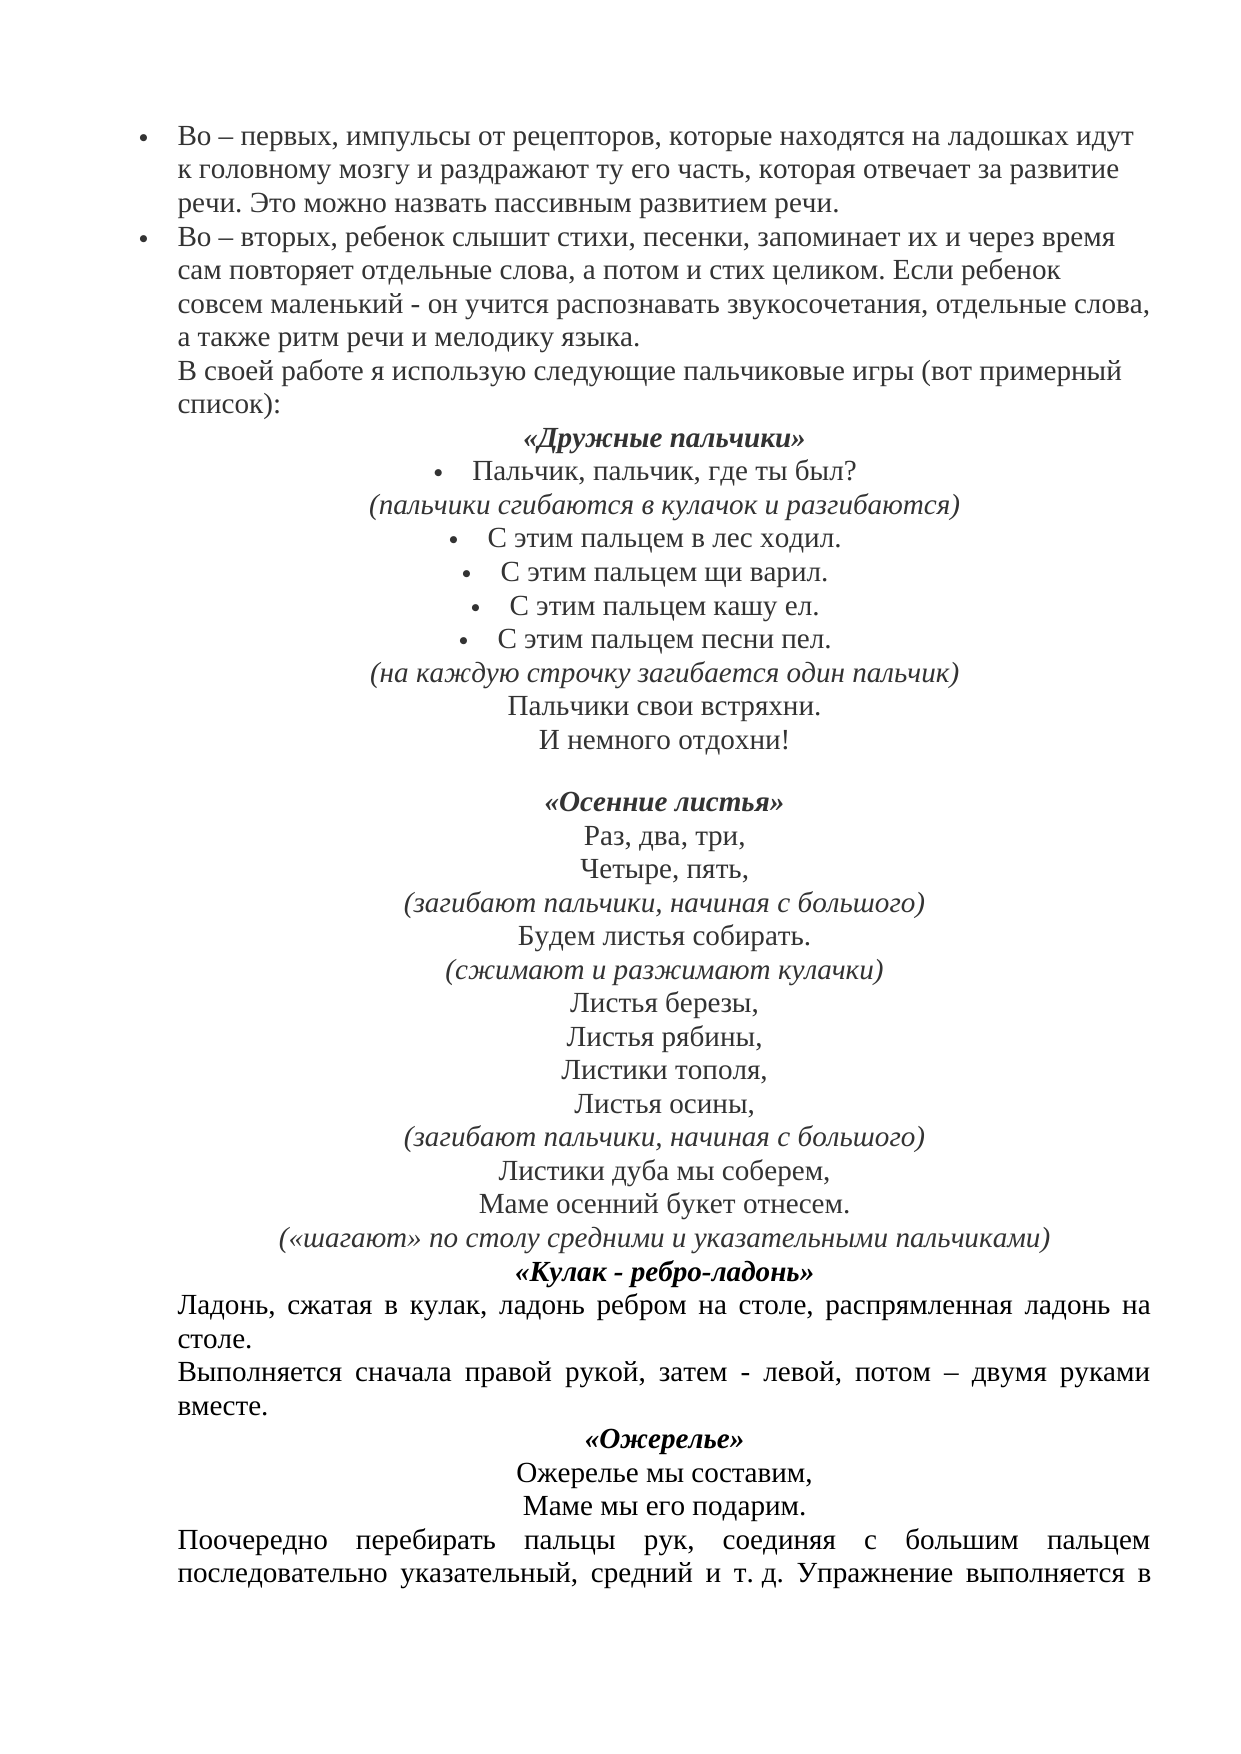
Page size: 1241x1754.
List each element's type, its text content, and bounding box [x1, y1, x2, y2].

text Четыре, пять, [177, 851, 1152, 885]
list Пальчик, пальчик, где ты был? [140, 453, 1152, 487]
text Пальчики свои встряхни. [177, 688, 1152, 722]
text (сжимают и разжимают кулачки) [177, 952, 1152, 985]
text Будем листья собирать. [177, 918, 1152, 952]
text «Кулак - ребро-ладонь» [177, 1254, 1152, 1287]
list Во – вторых, ребенок слышит стихи, песенки, запоминает их и через время сам повторяет отдельные слова, а потом и стих целиком. Если ребенок совсем маленький - он учится распознавать звукосочетания, отдельные слова, а также ритм речи и мелодику языка. [140, 219, 1152, 353]
text Раз, два, три, [177, 818, 1152, 851]
text «Дружные пальчики» [177, 420, 1152, 453]
list С этим пальцем щи варил. [140, 554, 1152, 588]
text Листики дуба мы соберем, [177, 1153, 1152, 1187]
text И немного отдохни! [177, 722, 1152, 784]
text Выполняется сначала правой рукой, затем - левой, потом – двумя руками вместе. [177, 1354, 1152, 1421]
text (загибают пальчики, начиная с большого) [177, 885, 1152, 918]
list С этим пальцем песни пел. [140, 621, 1152, 655]
text Маме мы его подарим. [177, 1488, 1152, 1522]
text В своей работе я использую следующие пальчиковые игры (вот примерный список): [177, 353, 1152, 420]
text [177, 1522, 1152, 1589]
text (загибают пальчики, начиная с большого) [177, 1119, 1152, 1153]
text Листья рябины, [177, 1019, 1152, 1052]
text (на каждую строчку загибается один пальчик) [177, 655, 1152, 688]
text «Осенние листья» [177, 784, 1152, 818]
text Ожерелье мы составим, [177, 1455, 1152, 1488]
text Маме осенний букет отнесем. [177, 1187, 1152, 1220]
list Во – первых, импульсы от рецепторов, которые находятся на ладошках идут к головному мозгу и раздражают ту его часть, которая отвечает за развитие речи. Это можно назвать пассивным развитием речи. [140, 118, 1152, 219]
text «Ожерелье» [177, 1421, 1152, 1455]
text Листики тополя, [177, 1052, 1152, 1086]
text («шагают» по столу средними и указательными пальчиками) [177, 1220, 1152, 1254]
text Ладонь, сжатая в кулак, ладонь ребром на столе, распрямленная ладонь на столе. [177, 1287, 1152, 1354]
text Листья осины, [177, 1086, 1152, 1119]
text (пальчики сгибаются в кулачок и разгибаются) [177, 487, 1152, 521]
list С этим пальцем в лес ходил. [140, 521, 1152, 554]
list С этим пальцем кашу ел. [140, 588, 1152, 621]
text Листья березы, [177, 985, 1152, 1019]
